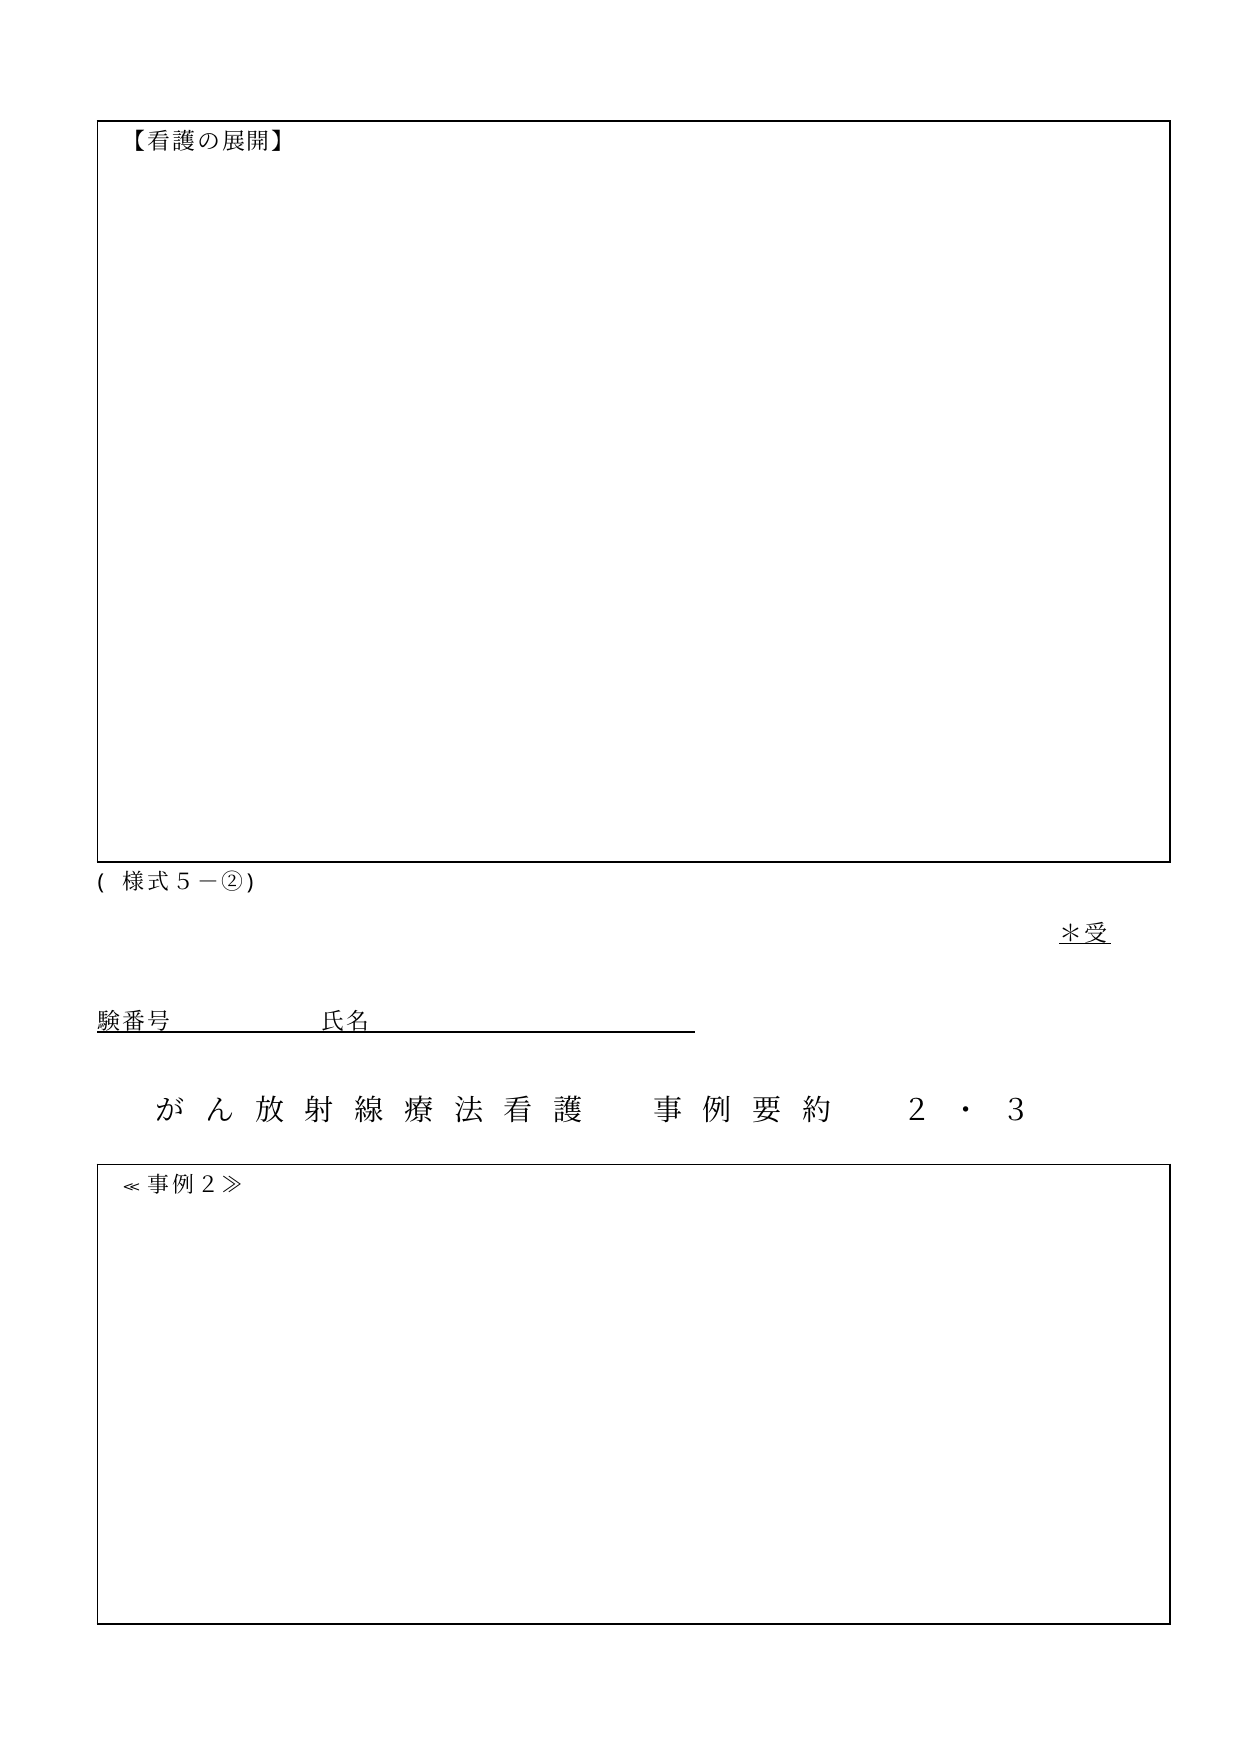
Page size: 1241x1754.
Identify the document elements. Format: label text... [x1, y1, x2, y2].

text がん放射線療法看護 事例要約 ２・３ [97, 1072, 1109, 1143]
table_header ≪事例２≫ [98, 1165, 1169, 1623]
text (様式５－②) [97, 863, 1109, 898]
table_cell 【看護の展開】 [98, 122, 1169, 861]
text ＊受験番号 氏名 [97, 913, 1109, 1054]
